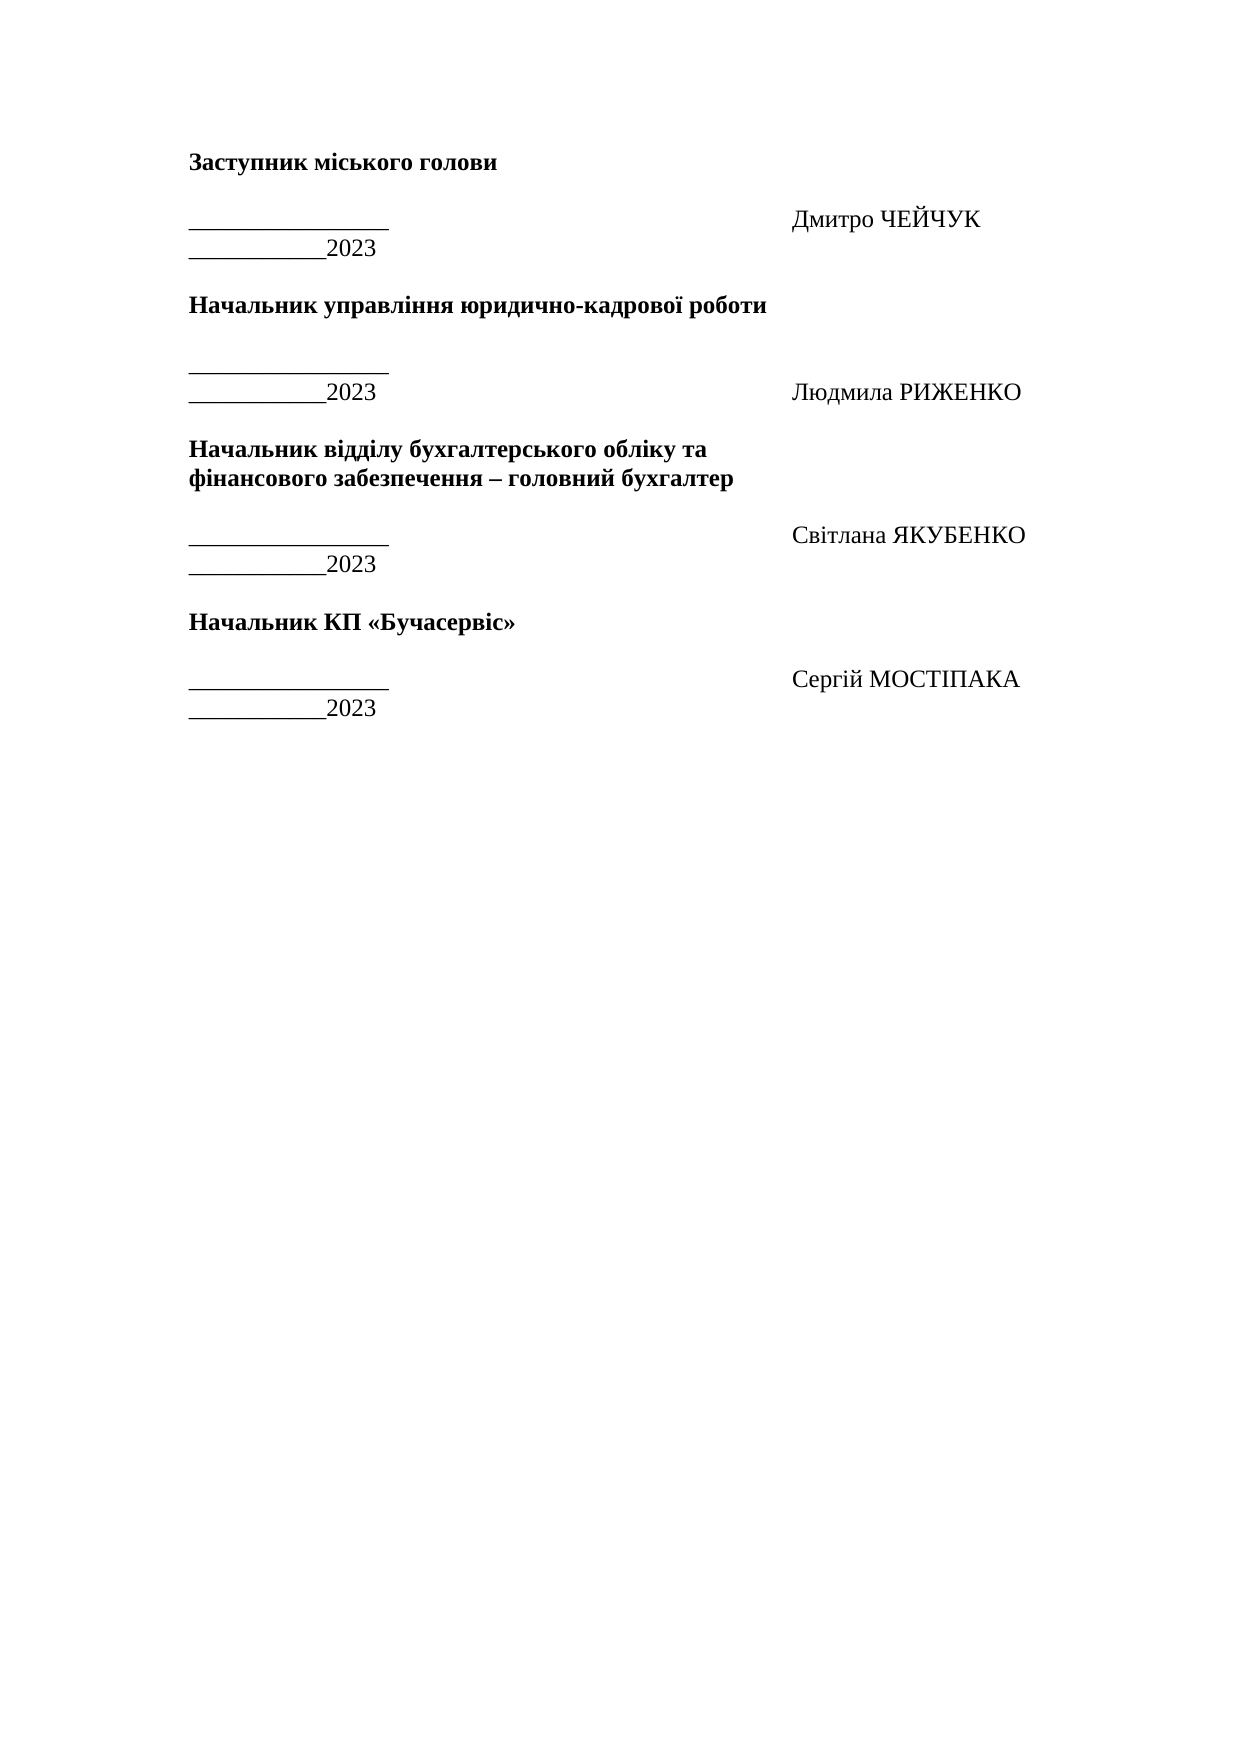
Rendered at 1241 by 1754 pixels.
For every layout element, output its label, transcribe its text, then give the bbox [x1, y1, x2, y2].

table_cell Сергій МОСТІПАКА [781, 607, 1240, 751]
table_cell Людмила РИЖЕНКО [781, 291, 1240, 434]
table_cell Начальник відділу бухгалтерського обліку та фінансового забезпечення – головний бухгалтер ________________ ___________2023 [177, 434, 781, 607]
table_cell Начальник КП «Бучасервіс» ________________ ___________2023 [177, 607, 781, 751]
table_header Дмитро ЧЕЙЧУК [781, 147, 1240, 291]
table_header Заступник міського голови ________________ ___________2023 [177, 147, 781, 291]
table_cell Світлана ЯКУБЕНКО [781, 434, 1240, 607]
table_cell Начальник управління юридично-кадрової роботи ________________ ___________2023 [177, 291, 781, 434]
